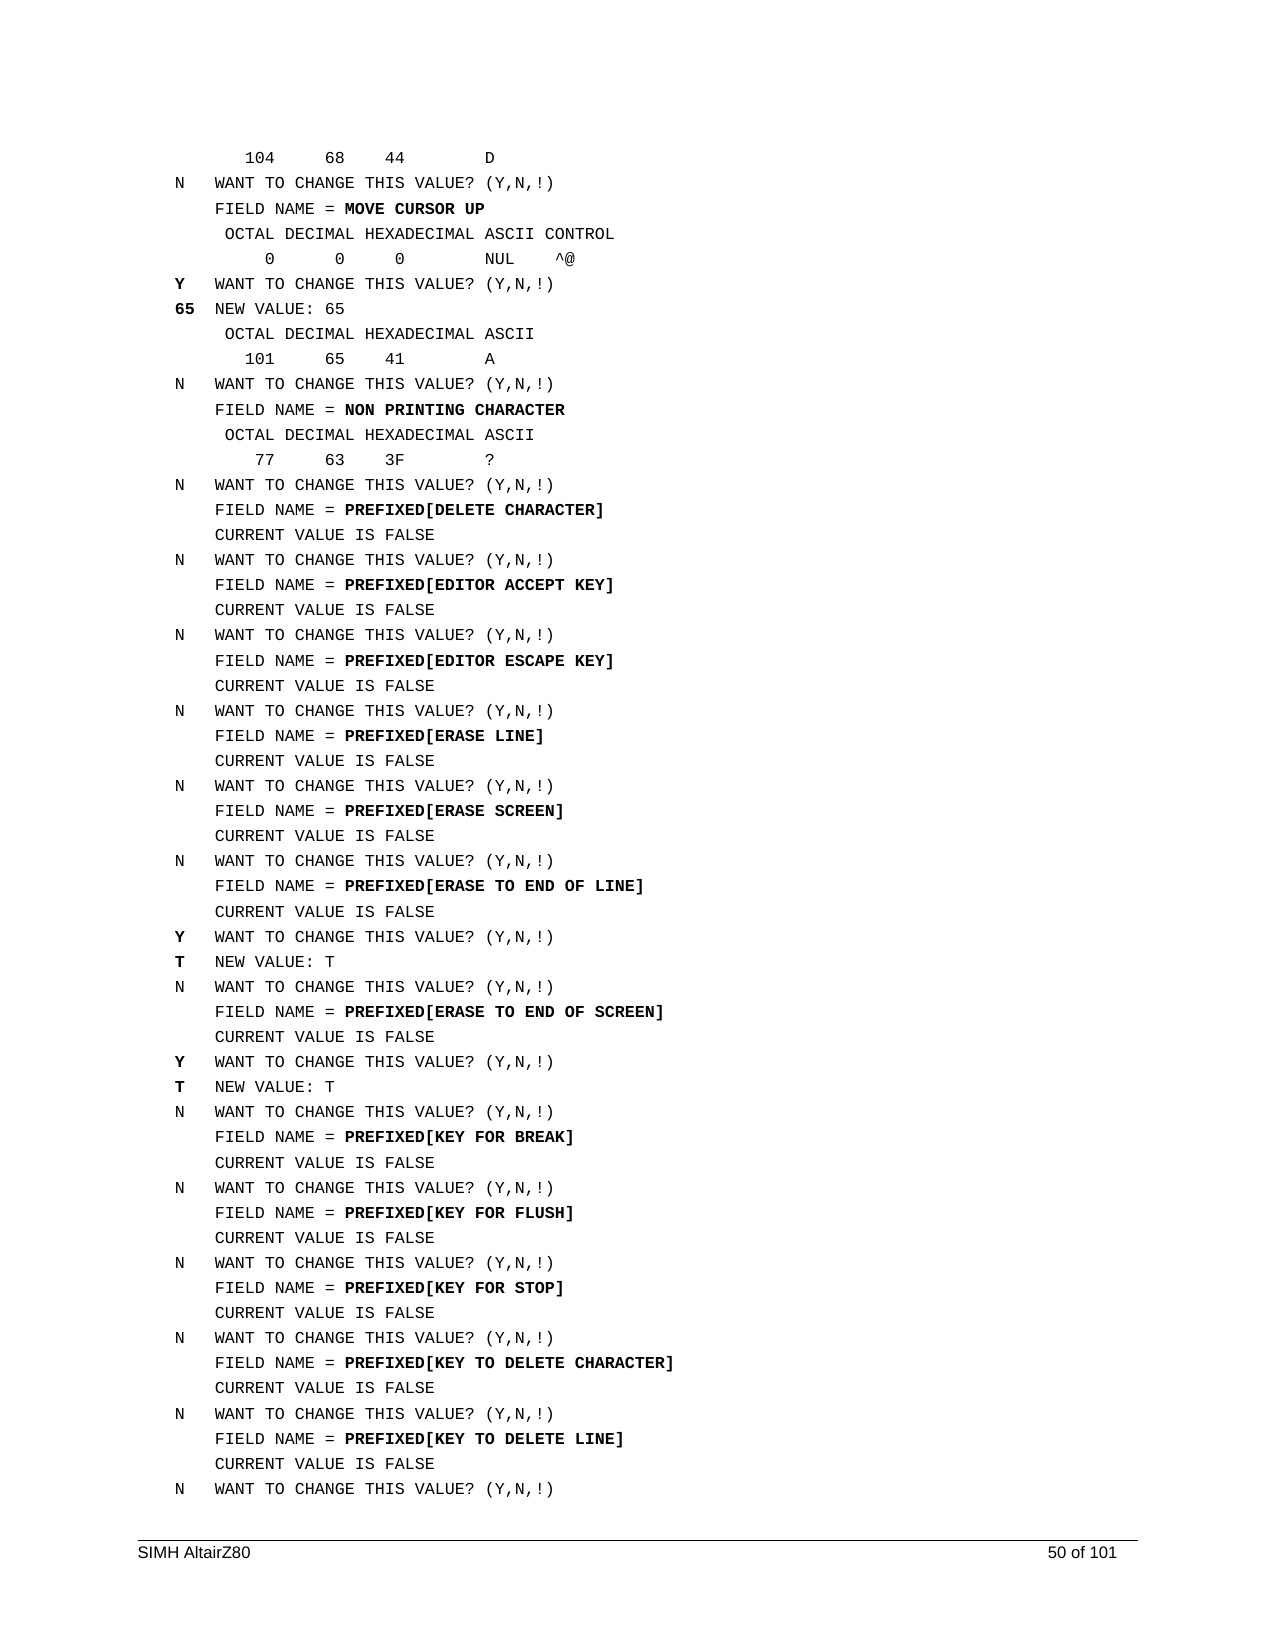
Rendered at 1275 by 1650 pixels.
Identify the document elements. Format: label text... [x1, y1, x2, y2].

text N WANT TO CHANGE THIS VALUE? (Y,N,!) [174, 1254, 1138, 1273]
text FIELD NAME = PREFIXED[KEY FOR STOP] [174, 1280, 1138, 1298]
text N WANT TO CHANGE THIS VALUE? (Y,N,!) [174, 1179, 1138, 1198]
text FIELD NAME = PREFIXED[KEY TO DELETE CHARACTER] [174, 1355, 1138, 1374]
text CURRENT VALUE IS FALSE [174, 1229, 1138, 1248]
text 0 0 0 NUL ^@ [174, 250, 1138, 269]
text FIELD NAME = PREFIXED[KEY TO DELETE LINE] [174, 1430, 1138, 1449]
text FIELD NAME = PREFIXED[ERASE TO END OF LINE] [174, 878, 1138, 897]
text FIELD NAME = NON PRINTING CHARACTER [174, 401, 1138, 420]
text FIELD NAME = PREFIXED[KEY FOR FLUSH] [174, 1204, 1138, 1223]
text Y WANT TO CHANGE THIS VALUE? (Y,N,!) [174, 928, 1138, 947]
text CURRENT VALUE IS FALSE [174, 1154, 1138, 1173]
text OCTAL DECIMAL HEXADECIMAL ASCII [174, 426, 1138, 445]
text CURRENT VALUE IS FALSE [174, 527, 1138, 545]
text 65 NEW VALUE: 65 [174, 301, 1138, 319]
text T NEW VALUE: T [174, 1079, 1138, 1098]
text N WANT TO CHANGE THIS VALUE? (Y,N,!) [174, 1481, 1138, 1499]
text FIELD NAME = PREFIXED[EDITOR ESCAPE KEY] [174, 652, 1138, 671]
text CURRENT VALUE IS FALSE [174, 903, 1138, 922]
text CURRENT VALUE IS FALSE [174, 1029, 1138, 1047]
text Y WANT TO CHANGE THIS VALUE? (Y,N,!) [174, 1054, 1138, 1073]
text N WANT TO CHANGE THIS VALUE? (Y,N,!) [174, 1330, 1138, 1349]
text N WANT TO CHANGE THIS VALUE? (Y,N,!) [174, 376, 1138, 395]
text CURRENT VALUE IS FALSE [174, 1305, 1138, 1324]
text T NEW VALUE: T [174, 953, 1138, 972]
text CURRENT VALUE IS FALSE [174, 1455, 1138, 1474]
text N WANT TO CHANGE THIS VALUE? (Y,N,!) [174, 702, 1138, 721]
text N WANT TO CHANGE THIS VALUE? (Y,N,!) [174, 853, 1138, 872]
text N WANT TO CHANGE THIS VALUE? (Y,N,!) [174, 476, 1138, 495]
text CURRENT VALUE IS FALSE [174, 1380, 1138, 1399]
text CURRENT VALUE IS FALSE [174, 602, 1138, 621]
text N WANT TO CHANGE THIS VALUE? (Y,N,!) [174, 552, 1138, 571]
text 77 63 3F ? [174, 451, 1138, 470]
text OCTAL DECIMAL HEXADECIMAL ASCII [174, 326, 1138, 344]
text FIELD NAME = PREFIXED[ERASE LINE] [174, 727, 1138, 746]
text N WANT TO CHANGE THIS VALUE? (Y,N,!) [174, 627, 1138, 646]
text CURRENT VALUE IS FALSE [174, 677, 1138, 696]
text N WANT TO CHANGE THIS VALUE? (Y,N,!) [174, 175, 1138, 194]
text FIELD NAME = MOVE CURSOR UP [174, 200, 1138, 219]
text FIELD NAME = PREFIXED[EDITOR ACCEPT KEY] [174, 577, 1138, 596]
text FIELD NAME = PREFIXED[ERASE SCREEN] [174, 803, 1138, 822]
text N WANT TO CHANGE THIS VALUE? (Y,N,!) [174, 1405, 1138, 1424]
text N WANT TO CHANGE THIS VALUE? (Y,N,!) [174, 1104, 1138, 1123]
text Y WANT TO CHANGE THIS VALUE? (Y,N,!) [174, 276, 1138, 294]
text FIELD NAME = PREFIXED[DELETE CHARACTER] [174, 501, 1138, 520]
text 101 65 41 A [174, 351, 1138, 370]
text N WANT TO CHANGE THIS VALUE? (Y,N,!) [174, 778, 1138, 796]
text CURRENT VALUE IS FALSE [174, 828, 1138, 847]
text 104 68 44 D [174, 150, 1138, 169]
text OCTAL DECIMAL HEXADECIMAL ASCII CONTROL [174, 225, 1138, 244]
text FIELD NAME = PREFIXED[KEY FOR BREAK] [174, 1129, 1138, 1148]
text CURRENT VALUE IS FALSE [174, 752, 1138, 771]
text FIELD NAME = PREFIXED[ERASE TO END OF SCREEN] [174, 1003, 1138, 1022]
text N WANT TO CHANGE THIS VALUE? (Y,N,!) [174, 978, 1138, 997]
